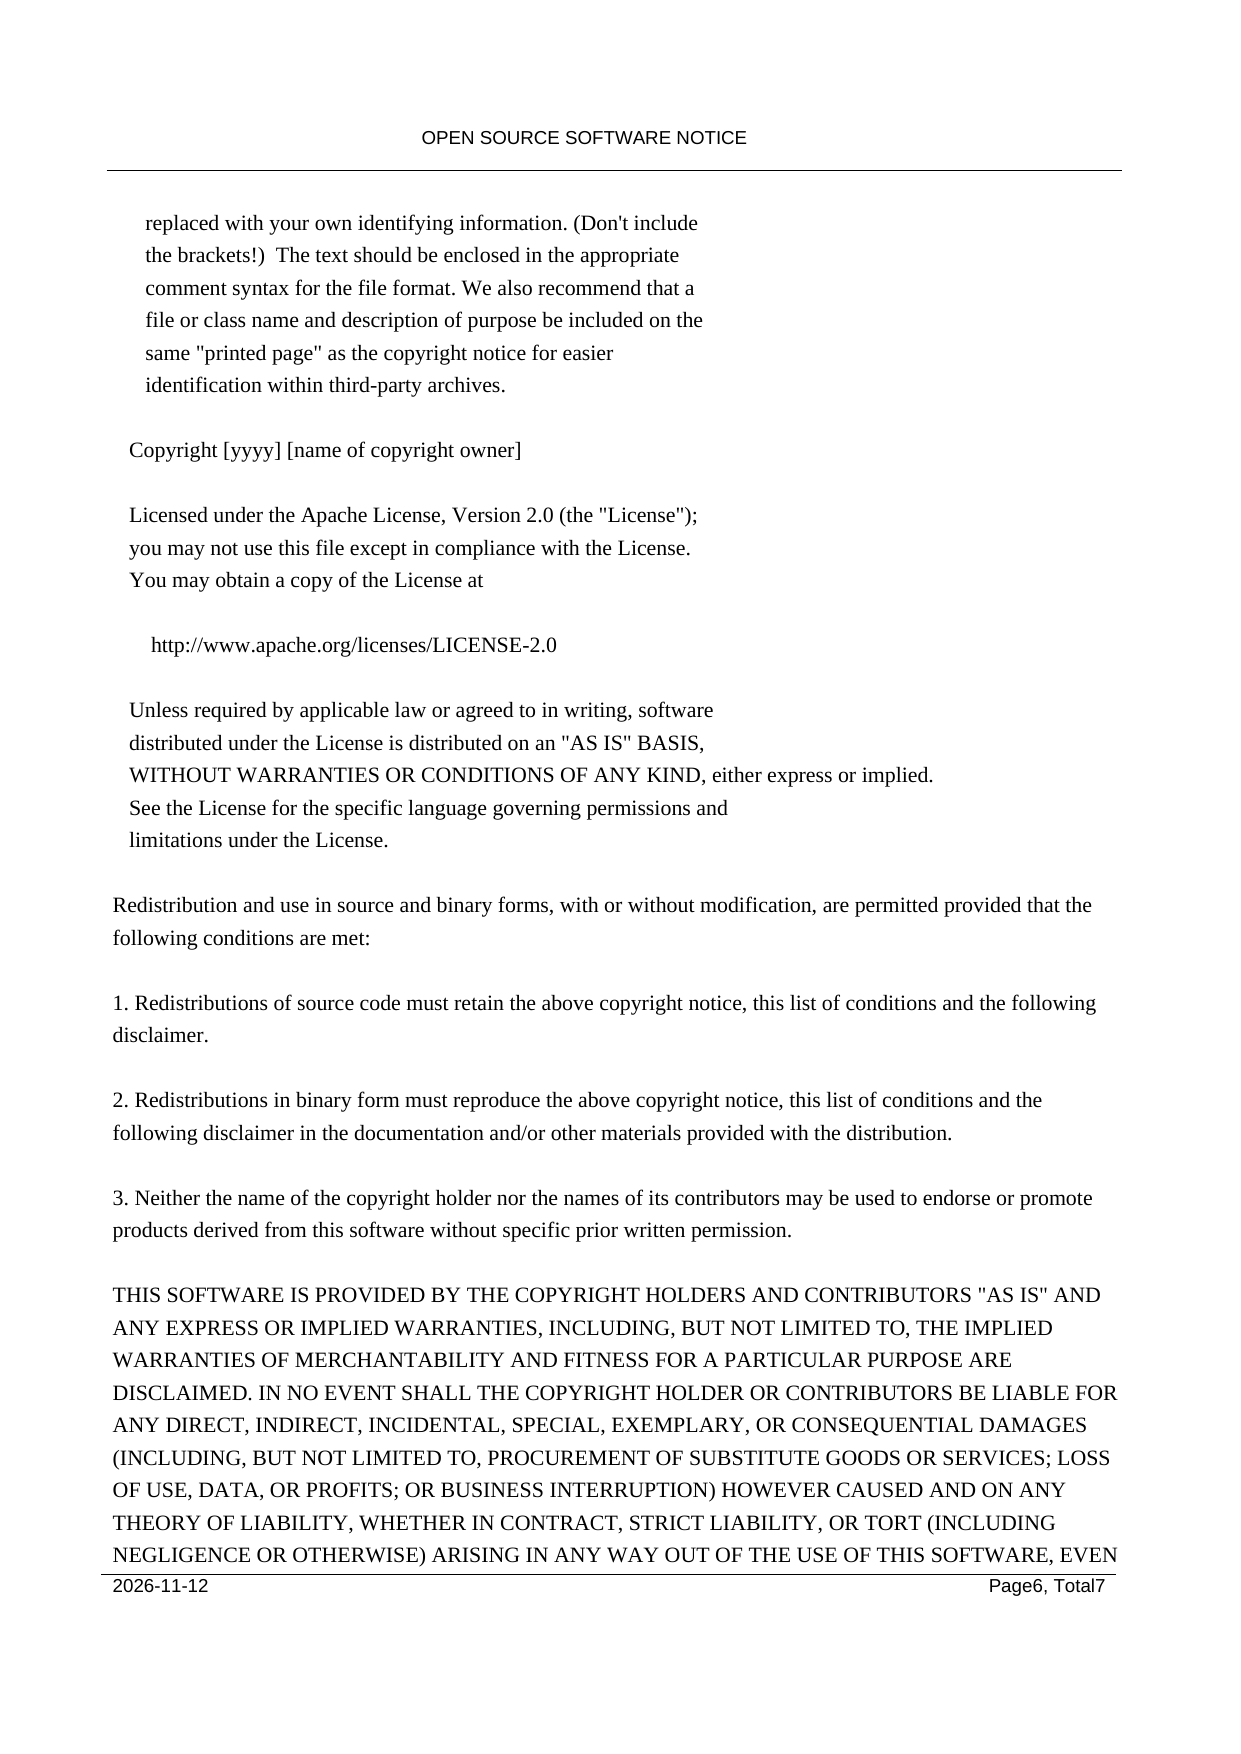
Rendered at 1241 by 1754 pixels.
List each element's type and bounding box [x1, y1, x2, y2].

text [112, 206, 1128, 1571]
